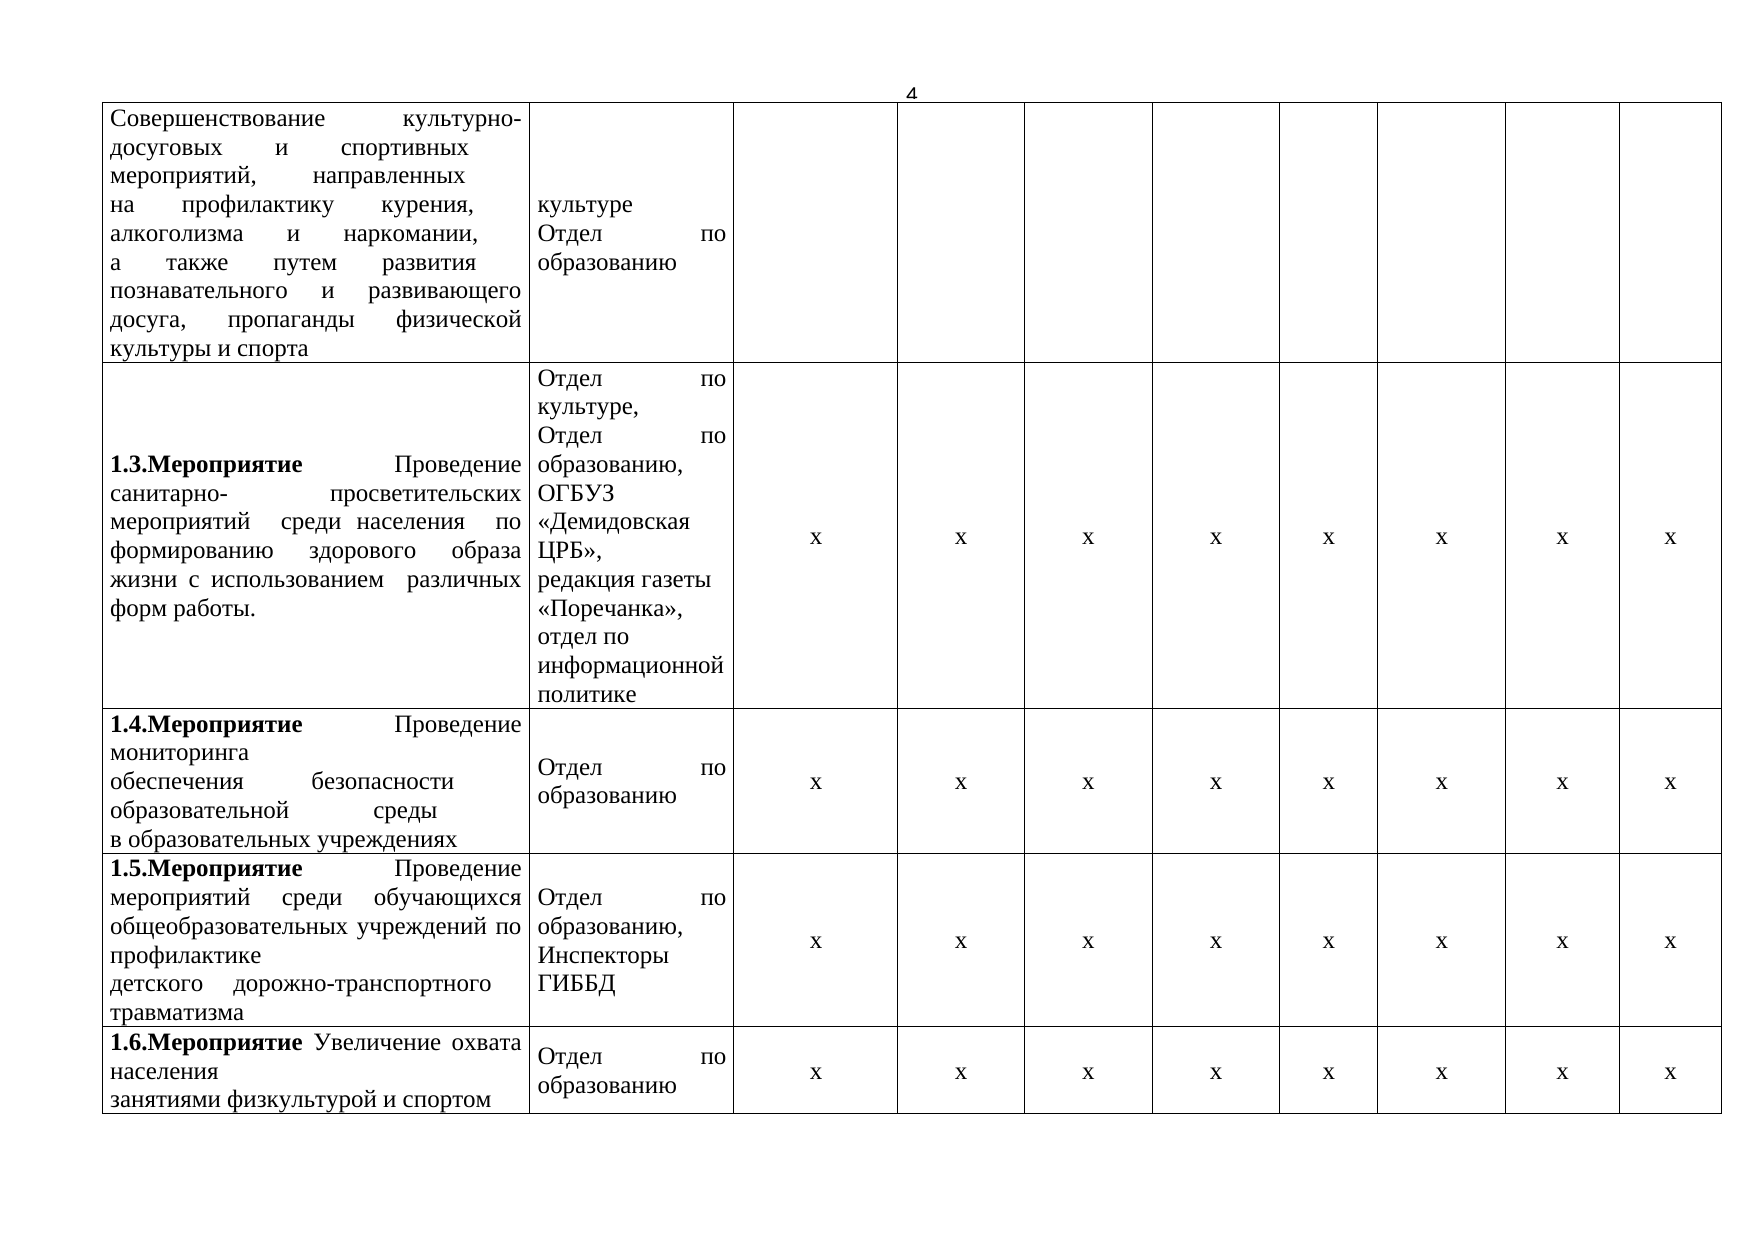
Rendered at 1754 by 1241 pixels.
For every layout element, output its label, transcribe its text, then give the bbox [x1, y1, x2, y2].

table_cell х [1025, 854, 1152, 1026]
table_cell х [1378, 1027, 1505, 1113]
table_cell 1.3.Мероприятие Проведение санитарно- просветительских мероприятий среди населения по формированию здорового образа жизни с использованием различных форм работы. [103, 363, 529, 708]
table_cell х [734, 363, 897, 708]
table_cell х [1153, 363, 1279, 708]
table_cell х [1153, 103, 1279, 362]
table_cell х [1506, 103, 1619, 362]
table_cell х [1506, 709, 1619, 852]
table_cell х [1025, 709, 1152, 852]
table_cell х [1620, 709, 1721, 852]
table_cell 1.6.Мероприятие Увеличение охвата населения занятиями физкультурой и спортом [103, 1027, 529, 1113]
table_cell х [1620, 854, 1721, 1026]
table_cell х [1280, 363, 1377, 708]
table_cell х [1378, 854, 1505, 1026]
table_cell х [1506, 1027, 1619, 1113]
table_cell Отдел по культуре, Отдел по образованию, ОГБУЗ «Демидовская ЦРБ», редакция газеты «Поречанка», отдел по информационной политике [530, 363, 733, 708]
table_cell х [734, 103, 897, 362]
table_cell 1.4.Мероприятие Проведение мониторинга обеспечения безопасности образовательной среды в образовательных учреждениях [103, 709, 529, 852]
table_cell х [1620, 1027, 1721, 1113]
table_cell х [1153, 854, 1279, 1026]
table_cell х [1280, 854, 1377, 1026]
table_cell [103, 103, 529, 362]
table_cell х [1620, 363, 1721, 708]
table_cell х [1025, 363, 1152, 708]
table_cell х [1620, 103, 1721, 362]
table_cell х [1506, 854, 1619, 1026]
table_cell х [734, 709, 897, 852]
table_cell Отдел по образованию [530, 709, 733, 852]
table_cell х [1378, 103, 1505, 362]
table_cell х [1153, 1027, 1279, 1113]
table_cell х [734, 854, 897, 1026]
table_cell х [1280, 709, 1377, 852]
table_cell 1.5.Мероприятие Проведение мероприятий среди обучающихся общеобразовательных учреждений по профилактике детского дорожно-транспортного травматизма [103, 854, 529, 1026]
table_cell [530, 103, 733, 362]
table_cell х [734, 1027, 897, 1113]
table_cell х [898, 363, 1024, 708]
table_cell х [898, 1027, 1024, 1113]
table_cell х [898, 854, 1024, 1026]
table_cell х [1025, 1027, 1152, 1113]
table_cell Отдел по образованию, Инспекторы ГИББД [530, 854, 733, 1026]
table_cell х [1025, 103, 1152, 362]
table_cell х [898, 103, 1024, 362]
table_cell х [1280, 1027, 1377, 1113]
table_cell Отдел по образованию [530, 1027, 733, 1113]
table_cell х [1153, 709, 1279, 852]
table_cell х [1378, 363, 1505, 708]
table_cell х [1280, 103, 1377, 362]
table_cell х [1378, 709, 1505, 852]
table_cell х [898, 709, 1024, 852]
table_cell х [1506, 363, 1619, 708]
